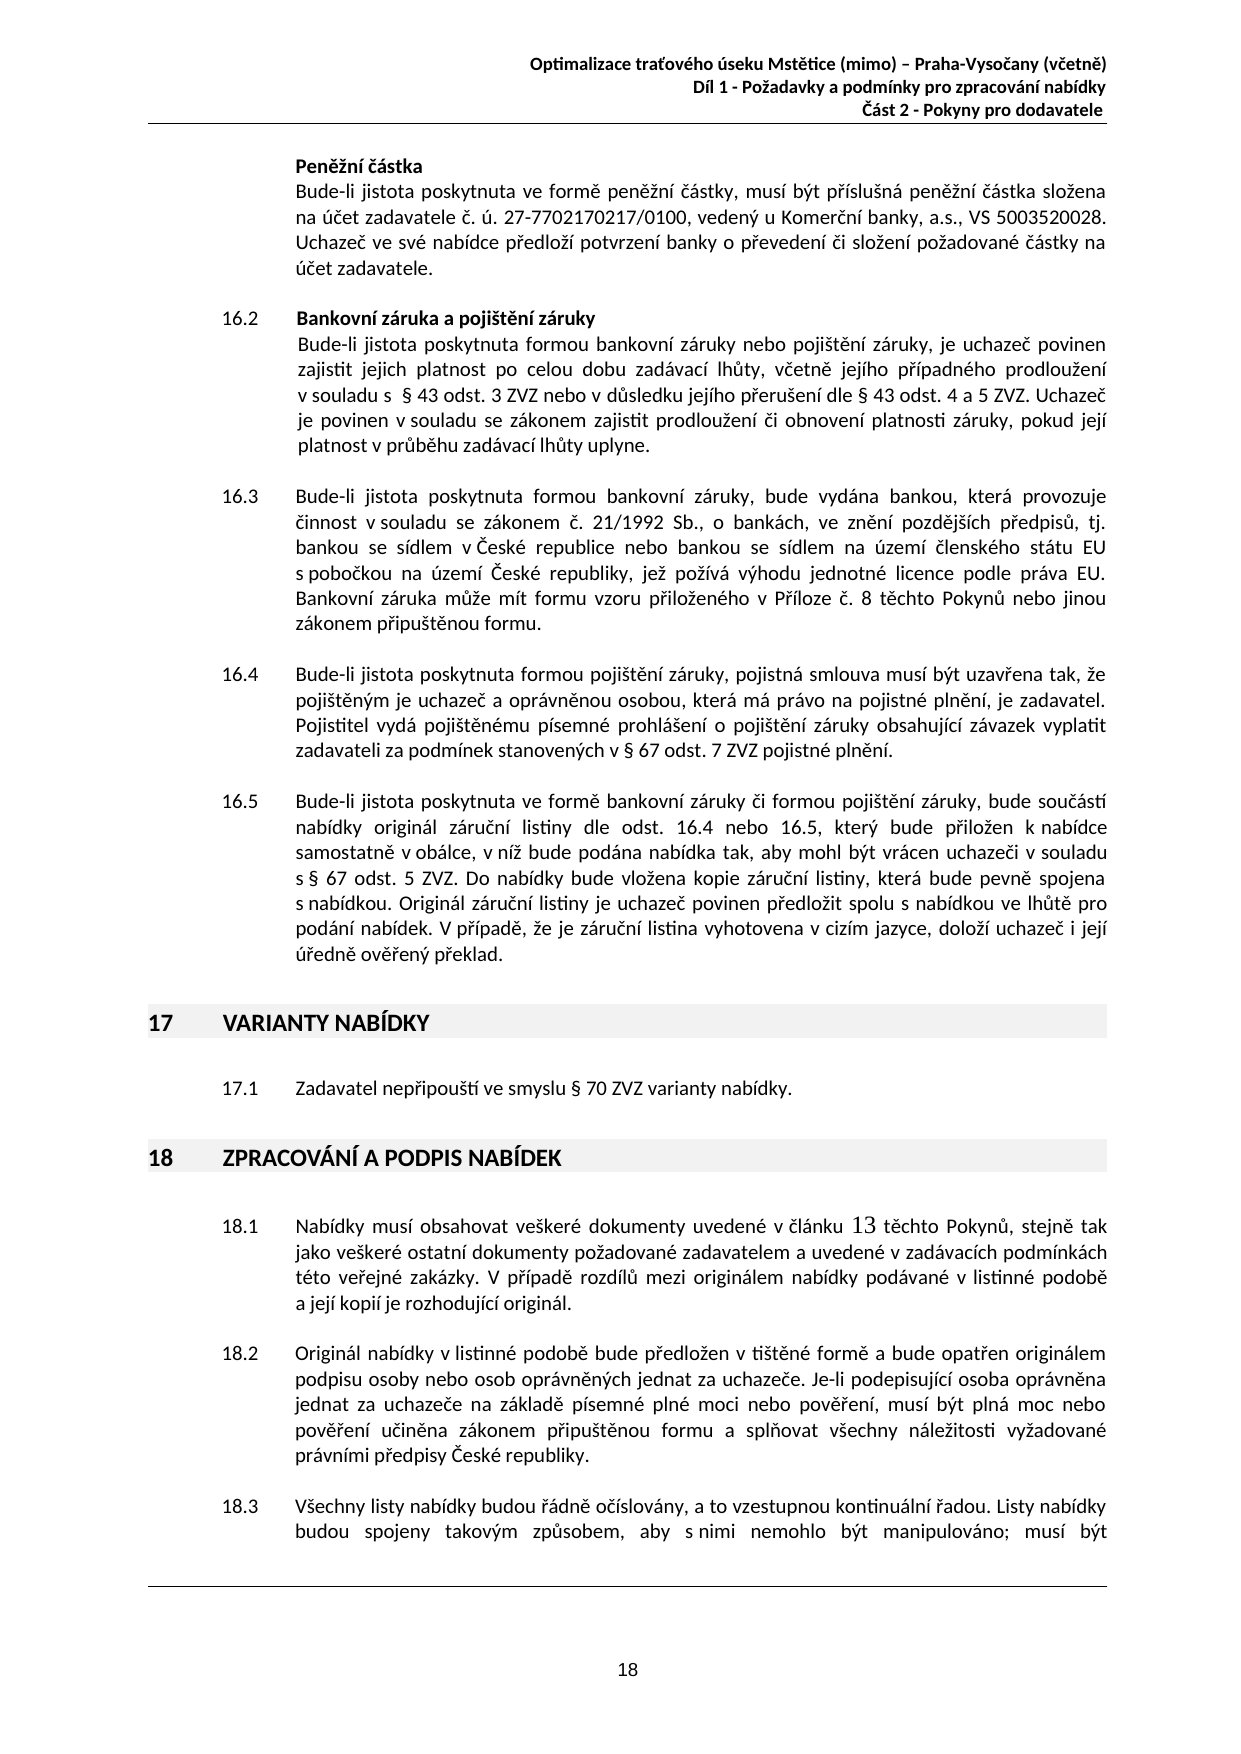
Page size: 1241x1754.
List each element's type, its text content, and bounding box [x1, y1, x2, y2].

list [221, 1493, 1107, 1544]
text Bude-li jistota poskytnuta formou bankovní záruky nebo pojištění záruky, je uchazeč povinen zajistit jejich platnost po celou dobu zadávací lhůty, včetně jejího případného prodloužení v souladu s § 43 odst. 3 ZVZ nebo v důsledku jejího přerušení dle § 43 odst. 4 a 5 ZVZ. Uchazeč je povinen v souladu se zákonem zajistit prodloužení či obnovení platnosti záruky, pokud její platnost v průběhu zadávací lhůty uplyne. [298, 331, 1107, 458]
list Bude-li jistota poskytnuta formou bankovní záruky, bude vydána bankou, která provozuje činnost v souladu se zákonem č. 21/1992 Sb., o bankách, ve znění pozdějších předpisů, tj. bankou se sídlem v České republice nebo bankou se sídlem na území členského státu EU s pobočkou na území České republiky, jež požívá výhodu jednotné licence podle práva EU. Bankovní záruka může mít formu vzoru přiloženého v Příloze č. 8 těchto Pokynů nebo jinou zákonem připuštěnou formu. [221, 483, 1107, 636]
list Zadavatel nepřipouští ve smyslu § 70 ZVZ varianty nabídky. [221, 1076, 1107, 1101]
list Originál nabídky v listinné podobě bude předložen v tištěné formě a bude opatřen originálem podpisu osoby nebo osob oprávněných jednat za uchazeče. Je-li podepisující osoba oprávněna jednat za uchazeče na základě písemné plné moci nebo pověření, musí být plná moc nebo pověření učiněna zákonem připuštěnou formu a splňovat všechny náležitosti vyžadované právními předpisy České republiky. [221, 1341, 1107, 1468]
list Bude-li jistota poskytnuta ve formě bankovní záruky či formou pojištění záruky, bude součástí nabídky originál záruční listiny dle odst. 16.4 nebo 16.5, který bude přiložen k nabídce samostatně v obálce, v níž bude podána nabídka tak, aby mohl být vrácen uchazeči v souladu s § 67 odst. 5 ZVZ. Do nabídky bude vložena kopie záruční listiny, která bude pevně spojena s nabídkou. Originál záruční listiny je uchazeč povinen předložit spolu s nabídkou ve lhůtě pro podání nabídek. V případě, že je záruční listina vyhotovena v cizím jazyce, doloží uchazeč i její úředně ověřený překlad. [221, 788, 1107, 966]
list Nabídky musí obsahovat veškeré dokumenty uvedené v článku 13 těchto Pokynů, stejně tak jako veškeré ostatní dokumenty požadované zadavatelem a uvedené v zadávacích podmínkách této veřejné zakázky. V případě rozdílů mezi originálem nabídky podávané v listinné podobě a její kopií je rozhodující originál. [221, 1210, 1107, 1315]
text Bude-li jistota poskytnuta ve formě peněžní částky, musí být příslušná peněžní částka složena na účet zadavatele č. ú. 27-7702170217/0100, vedený u Komerční banky, a.s., VS 5003520028. Uchazeč ve své nabídce předloží potvrzení banky o převedení či složení požadované částky na účet zadavatele. [295, 178, 1107, 280]
subtitle VARIANTY NABÍDKY [148, 1004, 1107, 1038]
list Bankovní záruka a pojištění záruky [221, 306, 1107, 331]
subtitle ZPRACOVÁNÍ A PODPIS NABÍDEK [148, 1139, 1107, 1172]
text Peněžní částka [221, 153, 1107, 178]
list Bude-li jistota poskytnuta formou pojištění záruky, pojistná smlouva musí být uzavřena tak, že pojištěným je uchazeč a oprávněnou osobou, která má právo na pojistné plnění, je zadavatel. Pojistitel vydá pojištěnému písemné prohlášení o pojištění záruky obsahující závazek vyplatit zadavateli za podmínek stanovených v § 67 odst. 7 ZVZ pojistné plnění. [221, 661, 1107, 763]
